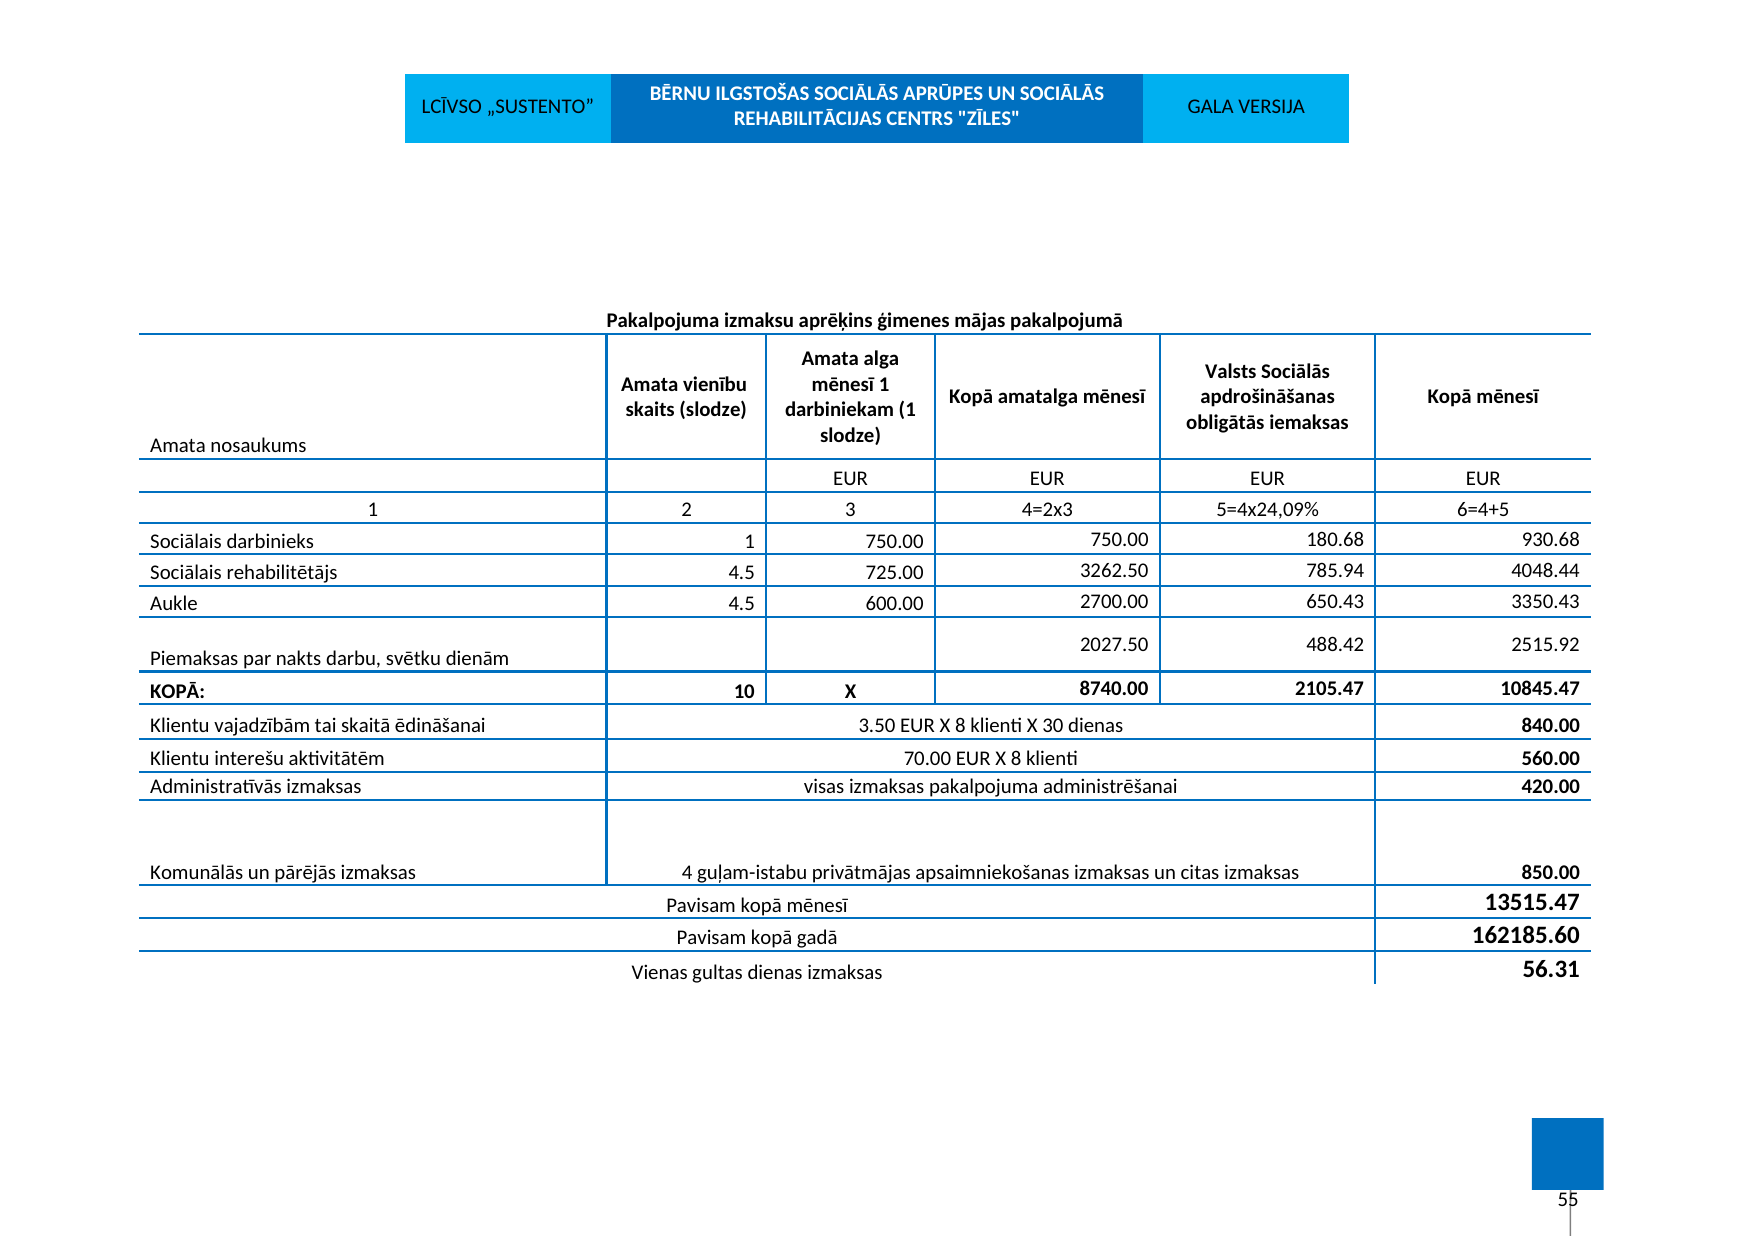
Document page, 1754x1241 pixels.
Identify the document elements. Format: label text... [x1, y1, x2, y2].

table_cell EUR [936, 460, 1159, 491]
table_cell 70.00 EUR X 8 klienti [608, 740, 1374, 771]
table_cell 2 [608, 493, 765, 522]
table_cell 3.50 EUR X 8 klienti X 30 dienas [608, 705, 1374, 738]
table_cell 420.00 [1376, 773, 1591, 798]
table_cell 4.5 [608, 555, 765, 584]
table_cell Valsts Sociālās apdrošināšanas obligātās iemaksas [1161, 335, 1374, 458]
table_cell 3350.43 [1376, 587, 1591, 616]
table_cell EUR [767, 460, 934, 491]
table_cell Vienas gultas dienas izmaksas [139, 952, 1374, 984]
table_cell Kopā mēnesī [1376, 335, 1591, 458]
table_cell 3262.50 [936, 555, 1159, 584]
table_cell [767, 618, 934, 670]
table_cell Aukle [139, 587, 605, 616]
table_cell 4 guļam-istabu privātmājas apsaimniekošanas izmaksas un citas izmaksas [608, 801, 1374, 884]
table_cell 840.00 [1376, 705, 1591, 738]
table_cell 750.00 [936, 524, 1159, 553]
table_cell EUR [1376, 460, 1591, 491]
table_cell 750.00 [767, 524, 934, 553]
table_cell Sociālais rehabilitētājs [139, 555, 605, 584]
table_cell visas izmaksas pakalpojuma administrēšanai [608, 773, 1374, 798]
table_cell 600.00 [767, 587, 934, 616]
table_cell Pavisam kopā gadā [139, 919, 1374, 950]
table_cell KOPĀ: [139, 673, 605, 703]
table_cell 10 [608, 673, 765, 703]
table_cell Sociālais darbinieks [139, 524, 605, 553]
table_cell X [767, 673, 934, 703]
table_cell [608, 618, 765, 670]
table_cell 2027.50 [936, 618, 1159, 670]
table_cell 3 [767, 493, 934, 522]
table_cell 930.68 [1376, 524, 1591, 553]
table_cell Komunālās un pārējās izmaksas [139, 801, 605, 884]
table_cell [608, 460, 765, 491]
table_cell 5=4x24,09% [1161, 493, 1374, 522]
table_cell Amata nosaukums [139, 335, 605, 458]
table_cell 180.68 [1161, 524, 1374, 553]
table_cell Piemaksas par nakts darbu, svētku dienām [139, 618, 605, 670]
table_cell 4.5 [608, 587, 765, 616]
table_cell Pavisam kopā mēnesī [139, 886, 1374, 917]
table_cell 488.42 [1161, 618, 1374, 670]
table_cell 13515.47 [1376, 886, 1591, 917]
table_cell Klientu vajadzībām tai skaitā ēdināšanai [139, 705, 605, 738]
table_cell 4048.44 [1376, 555, 1591, 584]
table_cell 1 [608, 524, 765, 553]
table_cell EUR [1161, 460, 1374, 491]
table_cell 56.31 [1376, 952, 1591, 984]
table_cell 1 [139, 493, 605, 522]
table_cell Administratīvās izmaksas [139, 773, 605, 798]
table_cell 10845.47 [1376, 673, 1591, 703]
table_cell 560.00 [1376, 740, 1591, 771]
table_cell 2515.92 [1376, 618, 1591, 670]
table_cell Amata alga mēnesī 1 darbiniekam (1 slodze) [767, 335, 934, 458]
table_cell 6=4+5 [1376, 493, 1591, 522]
table_cell 850.00 [1376, 801, 1591, 884]
table_cell 650.43 [1161, 587, 1374, 616]
table_cell 785.94 [1161, 555, 1374, 584]
table_cell Amata vienību skaits (slodze) [608, 335, 765, 458]
table_cell 725.00 [767, 555, 934, 584]
table_cell 162185.60 [1376, 919, 1591, 950]
table_header Pakalpojuma izmaksu aprēķins ģimenes mājas pakalpojumā [139, 300, 1591, 333]
table_cell 2105.47 [1161, 673, 1374, 703]
table_cell [139, 460, 605, 491]
table_cell 8740.00 [936, 673, 1159, 703]
table_cell Klientu interešu aktivitātēm [139, 740, 605, 771]
table_cell 4=2x3 [936, 493, 1159, 522]
table_cell 2700.00 [936, 587, 1159, 616]
table_cell Kopā amatalga mēnesī [936, 335, 1159, 458]
